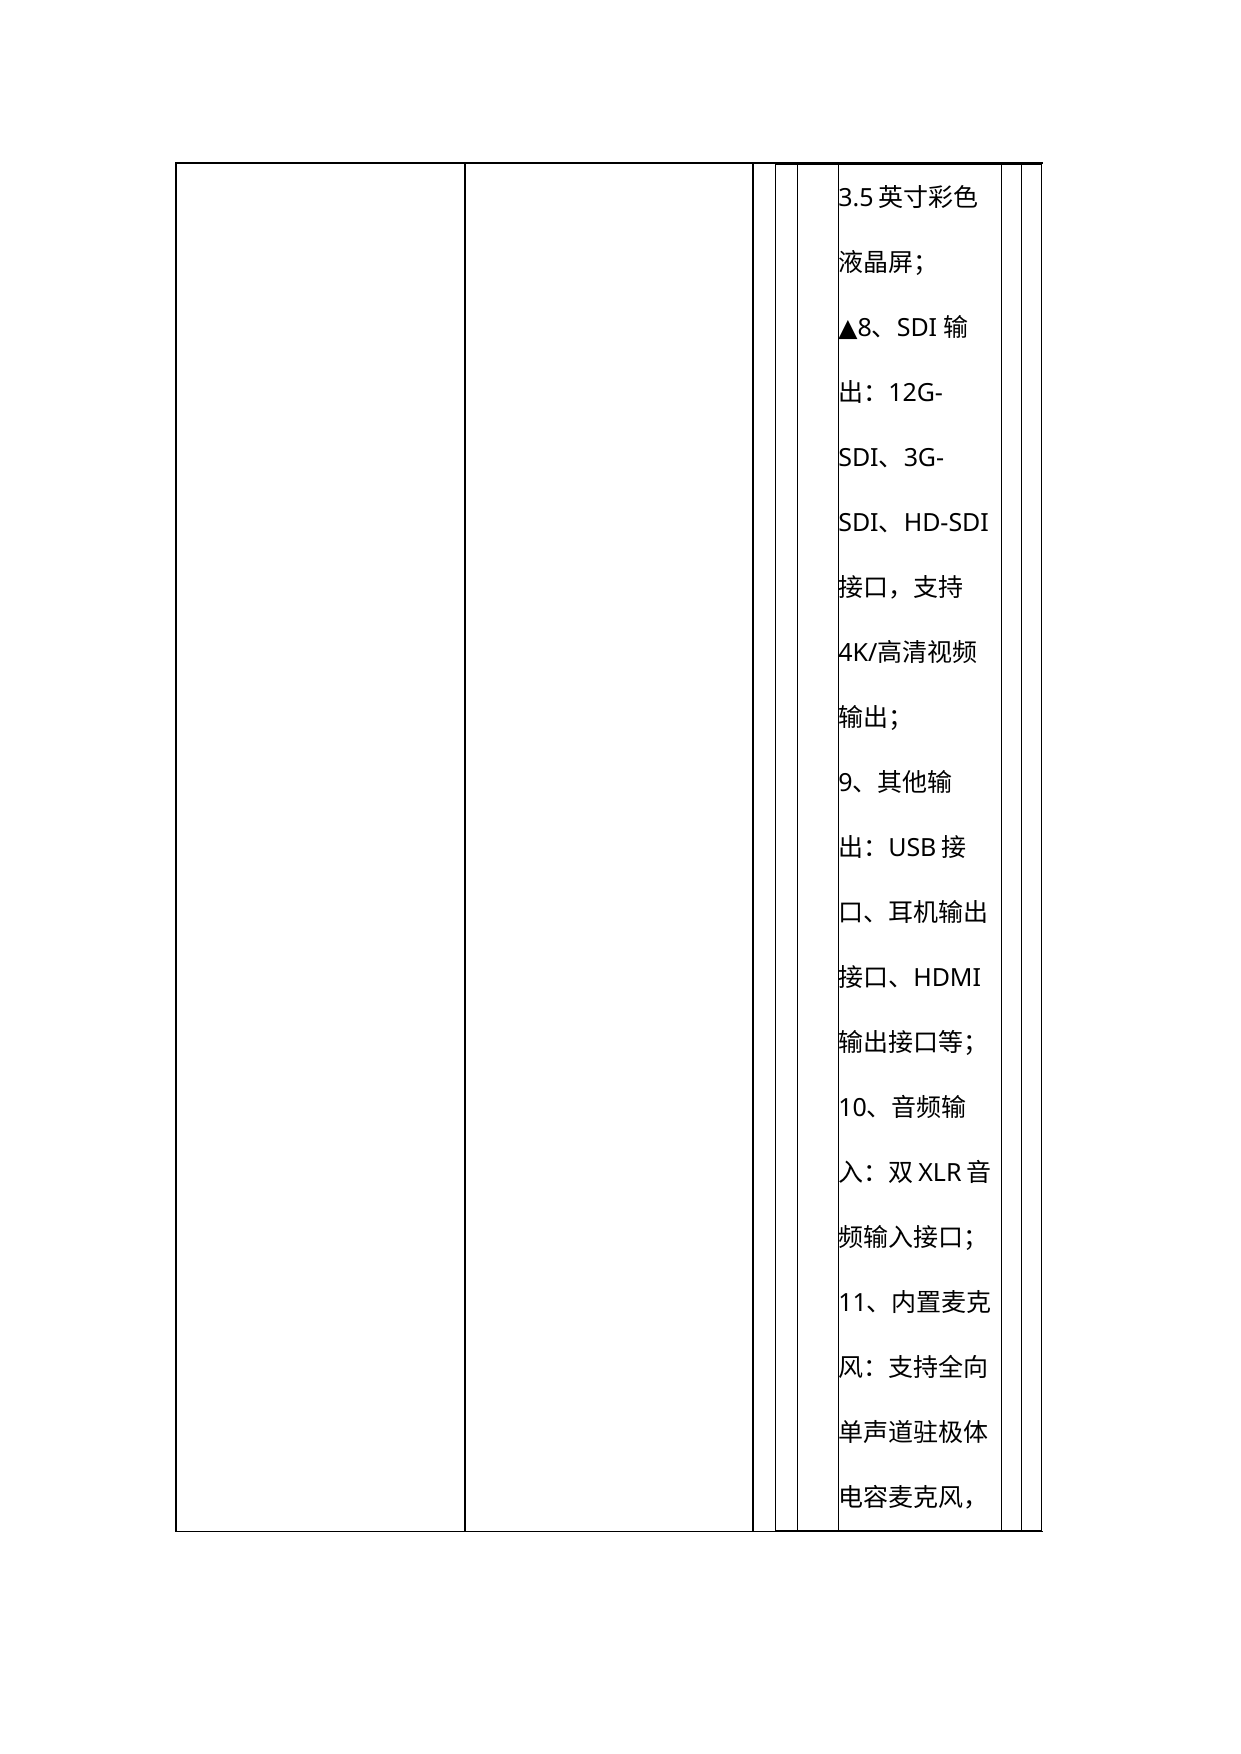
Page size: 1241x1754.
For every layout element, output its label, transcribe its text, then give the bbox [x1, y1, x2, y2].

table_cell [754, 164, 775, 1531]
table_cell [839, 165, 1001, 1530]
table_cell 1 [177, 164, 464, 1531]
table_cell [798, 165, 838, 1530]
table_cell [1022, 165, 1041, 1530]
table_cell [1002, 165, 1021, 1530]
table_cell [466, 164, 752, 1531]
table_cell [776, 165, 797, 1530]
